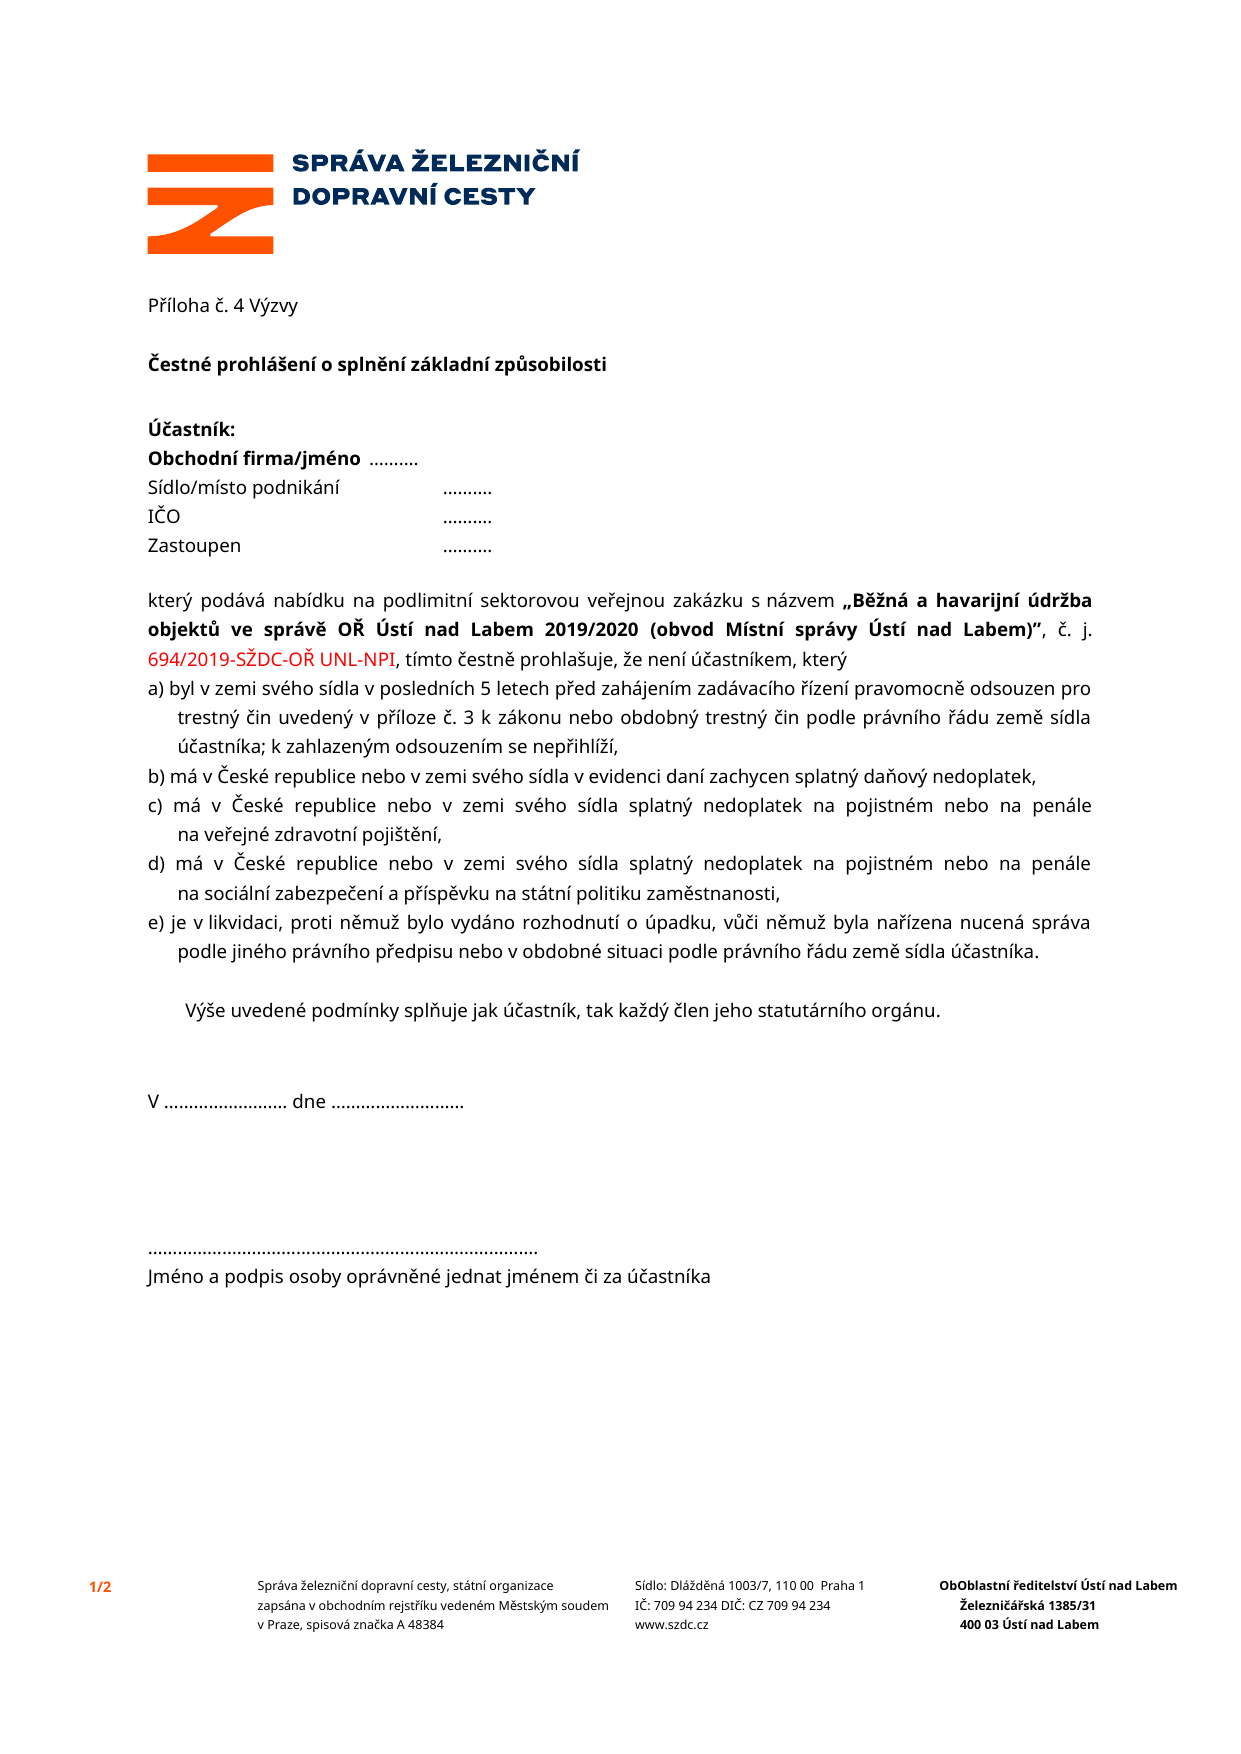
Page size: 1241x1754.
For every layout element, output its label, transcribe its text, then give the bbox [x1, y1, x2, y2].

text Sídlo/místo podnikání ………. [148, 471, 1093, 500]
text Čestné prohlášení o splnění základní způsobilosti [148, 351, 1093, 377]
text který podává nabídku na podlimitní sektorovou veřejnou zakázku s názvem „Běžná a havarijní údržba objektů ve správě OŘ Ústí nad Labem 2019/2020 (obvod Místní správy Ústí nad Labem)”, č. j. 694/2019-SŽDC-OŘ UNL-NPI, tímto čestně prohlašuje, že není účastníkem, který [148, 587, 1093, 671]
text e) je v likvidaci, proti němuž bylo vydáno rozhodnutí o úpadku, vůči němuž byla nařízena nucená správa podle jiného právního předpisu nebo v obdobné situaci podle právního řádu země sídla účastníka. [148, 909, 1093, 964]
text Účastník: [148, 411, 1093, 442]
text Výše uvedené podmínky splňuje jak účastník, tak každý člen jeho statutárního orgánu. [185, 997, 1093, 1023]
text b) má v České republice nebo v zemi svého sídla v evidenci daní zachycen splatný daňový nedoplatek, [148, 763, 1093, 788]
text IČO ………. [148, 500, 1093, 529]
text ……………………………………………………………………. [148, 1231, 1092, 1260]
text Zastoupen ………. [148, 529, 1093, 558]
text a) byl v zemi svého sídla v posledních 5 letech před zahájením zadávacího řízení pravomocně odsouzen pro trestný čin uvedený v příloze č. 3 k zákonu nebo obdobný trestný čin podle právního řádu země sídla účastníka; k zahlazeným odsouzením se nepřihlíží, [148, 675, 1093, 759]
text Jméno a podpis osoby oprávněné jednat jménem či za účastníka [148, 1260, 1092, 1289]
text Obchodní firma/jméno ………. [148, 442, 1093, 471]
text c) má v České republice nebo v zemi svého sídla splatný nedoplatek na pojistném nebo na penále na veřejné zdravotní pojištění, [148, 792, 1093, 847]
text Příloha č. 4 Výzvy [148, 292, 1093, 318]
text V ………………….… dne ……………………… [148, 1085, 1092, 1114]
text d) má v České republice nebo v zemi svého sídla splatný nedoplatek na pojistném nebo na penále na sociální zabezpečení a příspěvku na státní politiku zaměstnanosti, [148, 851, 1093, 906]
